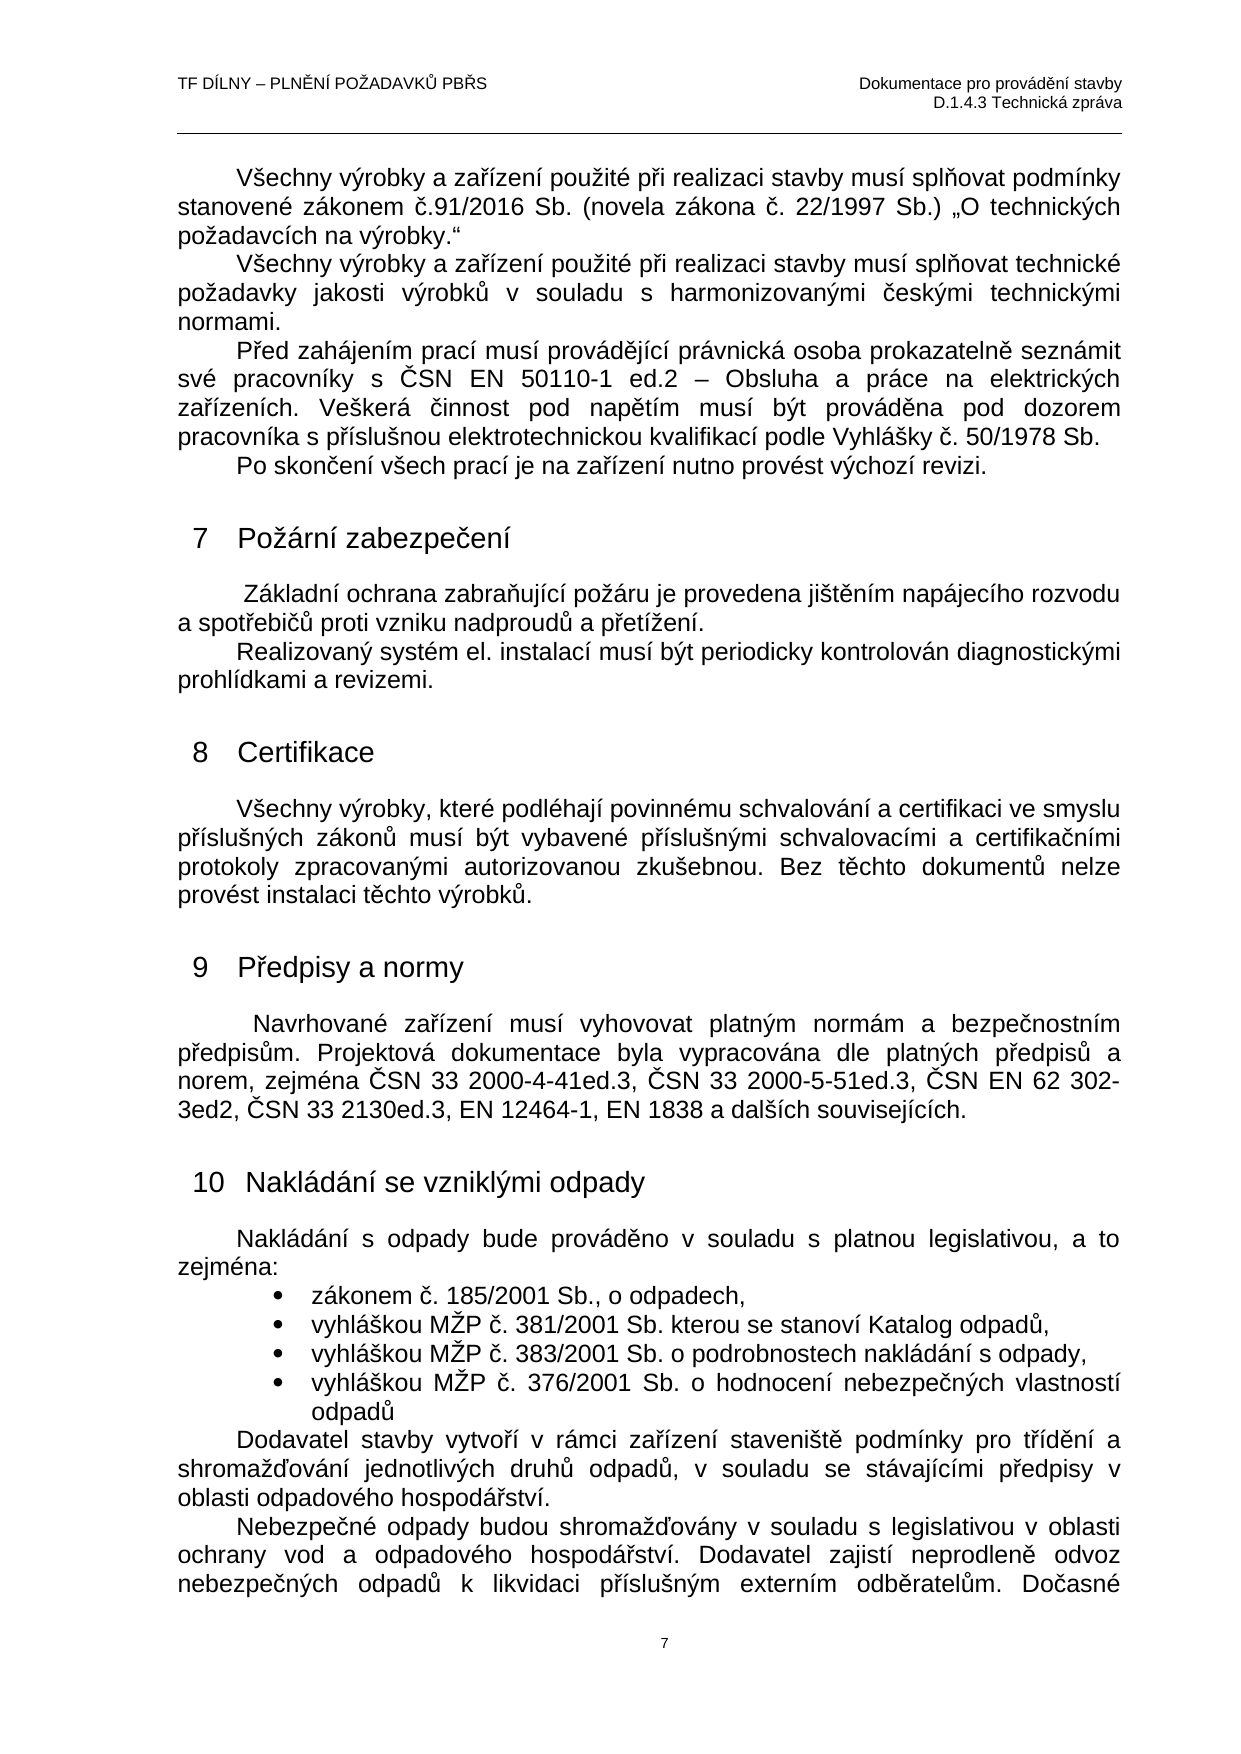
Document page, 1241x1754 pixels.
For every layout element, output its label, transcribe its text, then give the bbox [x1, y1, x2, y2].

text Navrhované zařízení musí vyhovovat platným normám a bezpečnostním předpisům. Projektová dokumentace byla vypracována dle platných předpisů a norem, zejména ČSN 33 2000-4-41ed.3, ČSN 33 2000-5-51ed.3, ČSN EN 62 302-3ed2, ČSN 33 2130ed.3, EN 12464-1, EN 1838 a dalších souvisejících. [177, 1009, 1122, 1124]
text Dodavatel stavby vytvoří v rámci zařízení staveniště podmínky pro třídění a shromažďování jednotlivých druhů odpadů, v souladu se stávajícími předpisy v oblasti odpadového hospodářství. [177, 1425, 1122, 1512]
text Realizovaný systém el. instalací musí být periodicky kontrolován diagnostickými prohlídkami a revizemi. [177, 637, 1122, 694]
text Po skončení všech prací je na zařízení nutno provést výchozí revizi. [177, 451, 1122, 479]
text Všechny výrobky, které podléhají povinnému schvalování a certifikaci ve smyslu příslušných zákonů musí být vybavené příslušnými schvalovacími a certifikačními protokoly zpracovanými autorizovanou zkušebnou. Bez těchto dokumentů nelze provést instalaci těchto výrobků. [177, 794, 1122, 909]
subtitle Certifikace [192, 736, 1122, 769]
subtitle Nakládání se vzniklými odpady [192, 1165, 1122, 1199]
list vyhláškou MŽP č. 381/2001 Sb. kterou se stanoví Katalog odpadů, [274, 1310, 1122, 1339]
text Všechny výrobky a zařízení použité při realizaci stavby musí splňovat podmínky stanovené zákonem č.91/2016 Sb. (novela zákona č. 22/1997 Sb.) „O technických požadavcích na výrobky.“ [177, 163, 1122, 249]
list vyhláškou MŽP č. 383/2001 Sb. o podrobnostech nakládání s odpady, [274, 1339, 1122, 1368]
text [177, 1512, 1122, 1598]
list zákonem č. 185/2001 Sb., o odpadech, [274, 1281, 1122, 1310]
text Nakládání s odpady bude prováděno v souladu s platnou legislativou, a to zejména: [177, 1224, 1122, 1281]
text Základní ochrana zabraňující požáru je provedena jištěním napájecího rozvodu a spotřebičů proti vzniku nadproudů a přetížení. [177, 579, 1122, 637]
subtitle Požární zabezpečení [192, 521, 1122, 554]
text Všechny výrobky a zařízení použité při realizaci stavby musí splňovat technické požadavky jakosti výrobků v souladu s harmonizovanými českými technickými normami. [177, 249, 1122, 336]
text Před zahájením prací musí provádějící právnická osoba prokazatelně seznámit své pracovníky s ČSN EN 50110-1 ed.2 – Obsluha a práce na elektrických zařízeních. Veškerá činnost pod napětím musí být prováděna pod dozorem pracovníka s příslušnou elektrotechnickou kvalifikací podle Vyhlášky č. 50/1978 Sb. [177, 336, 1122, 451]
subtitle Předpisy a normy [192, 950, 1122, 984]
list vyhláškou MŽP č. 376/2001 Sb. o hodnocení nebezpečných vlastností odpadů [274, 1368, 1122, 1425]
